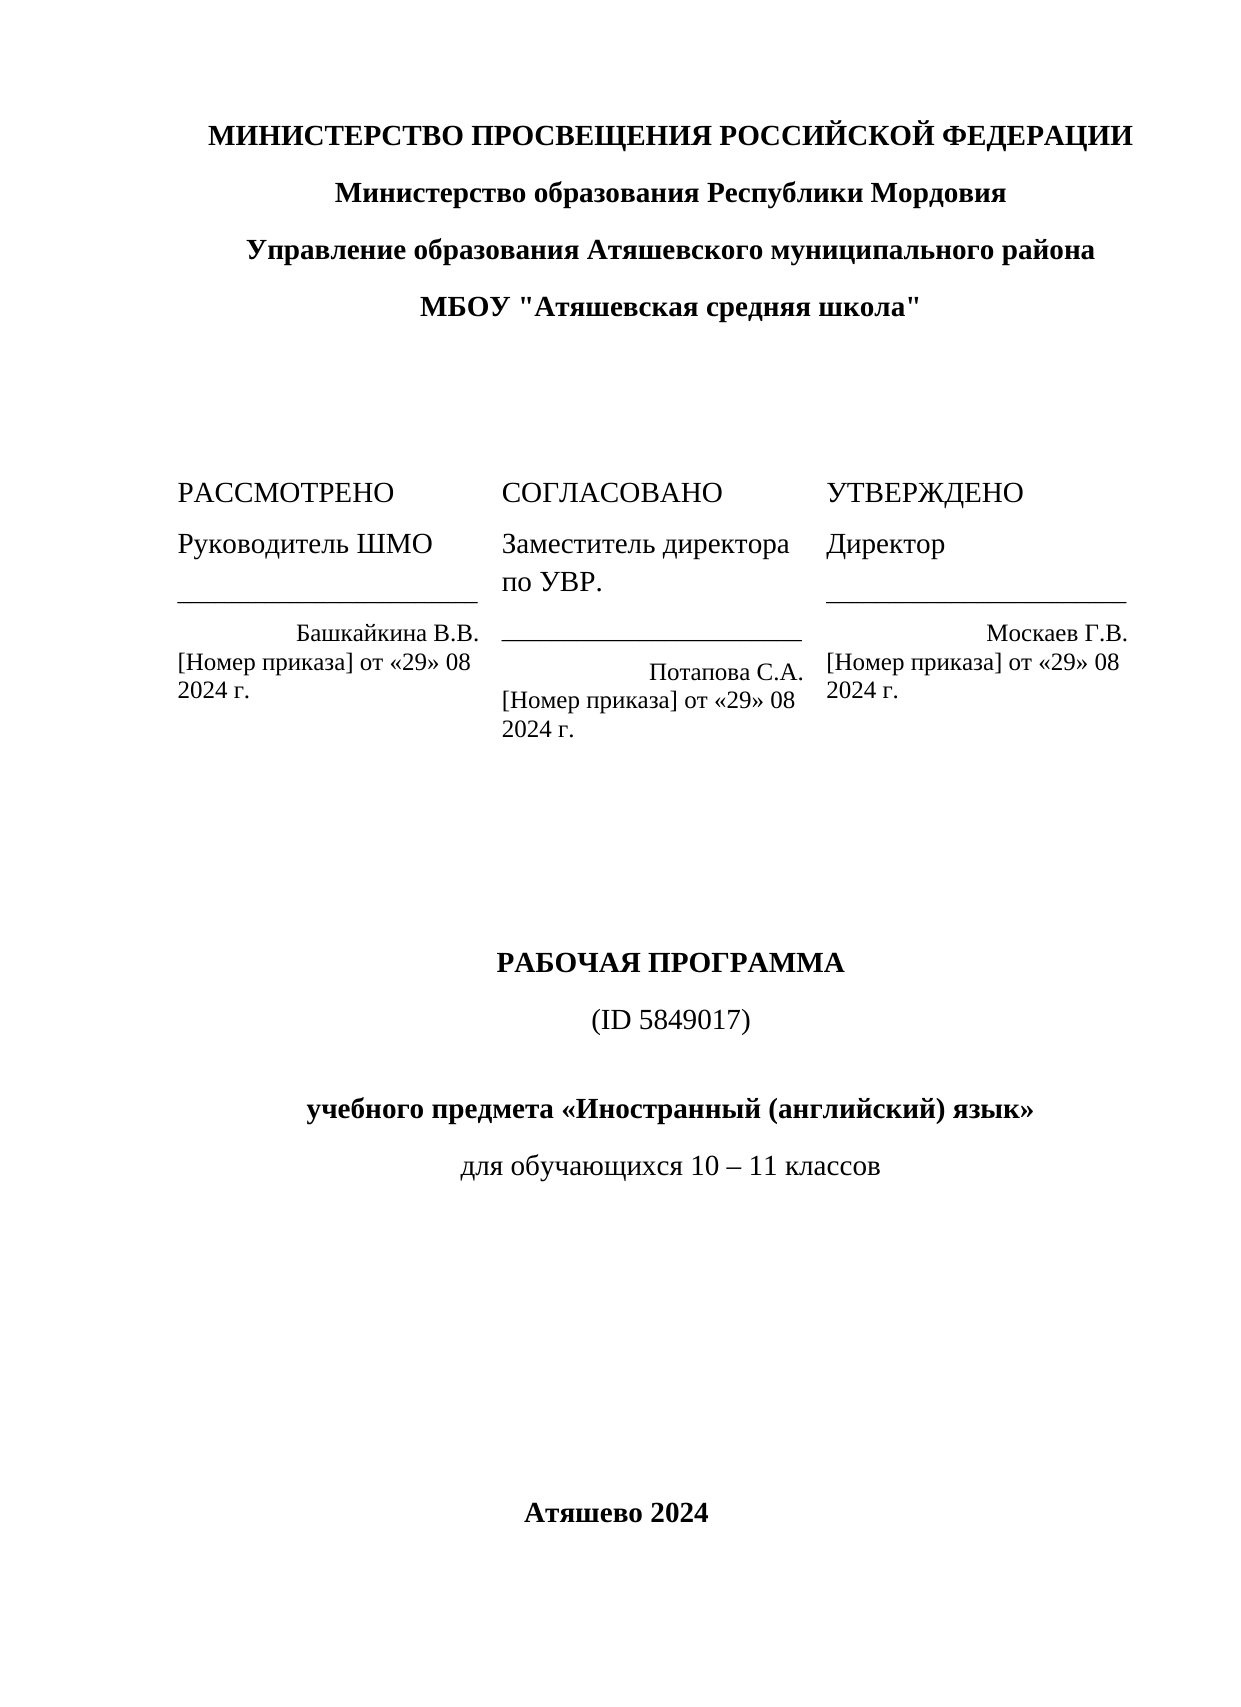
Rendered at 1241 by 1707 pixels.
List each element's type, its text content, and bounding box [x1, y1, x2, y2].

text Министерство образования Республики Мордовия [190, 175, 1152, 209]
text МИНИСТЕРСТВО ПРОСВЕЩЕНИЯ РОССИЙСКОЙ ФЕДЕРАЦИИ [190, 118, 1152, 152]
text Атяшево 2024 [177, 1495, 1152, 1528]
table_header СОГЛАСОВАНО Заместитель директора по УВР. ________________________ Потапова С.А. [Номер приказа] от «29» 08 2024 г. [490, 475, 815, 784]
text МБОУ "Атяшевская средняя школа" [190, 289, 1152, 323]
text учебного предмета «Иностранный (английский) язык» [190, 1091, 1152, 1125]
table_header РАССМОТРЕНО Руководитель ШМО ________________________ Башкайкина В.В. [Номер приказа] от «29» 08 2024 г. [166, 475, 490, 784]
text для обучающихся 10 – 11 классов [190, 1148, 1152, 1182]
text РАБОЧАЯ ПРОГРАММА [190, 945, 1152, 979]
text Управление образования Атяшевского муниципального района [190, 232, 1152, 266]
table_header УТВЕРЖДЕНО Директор ________________________ Москаев Г.В. [Номер приказа] от «29» 08 2024 г. [815, 475, 1139, 784]
text (ID 5849017) [190, 1002, 1152, 1036]
